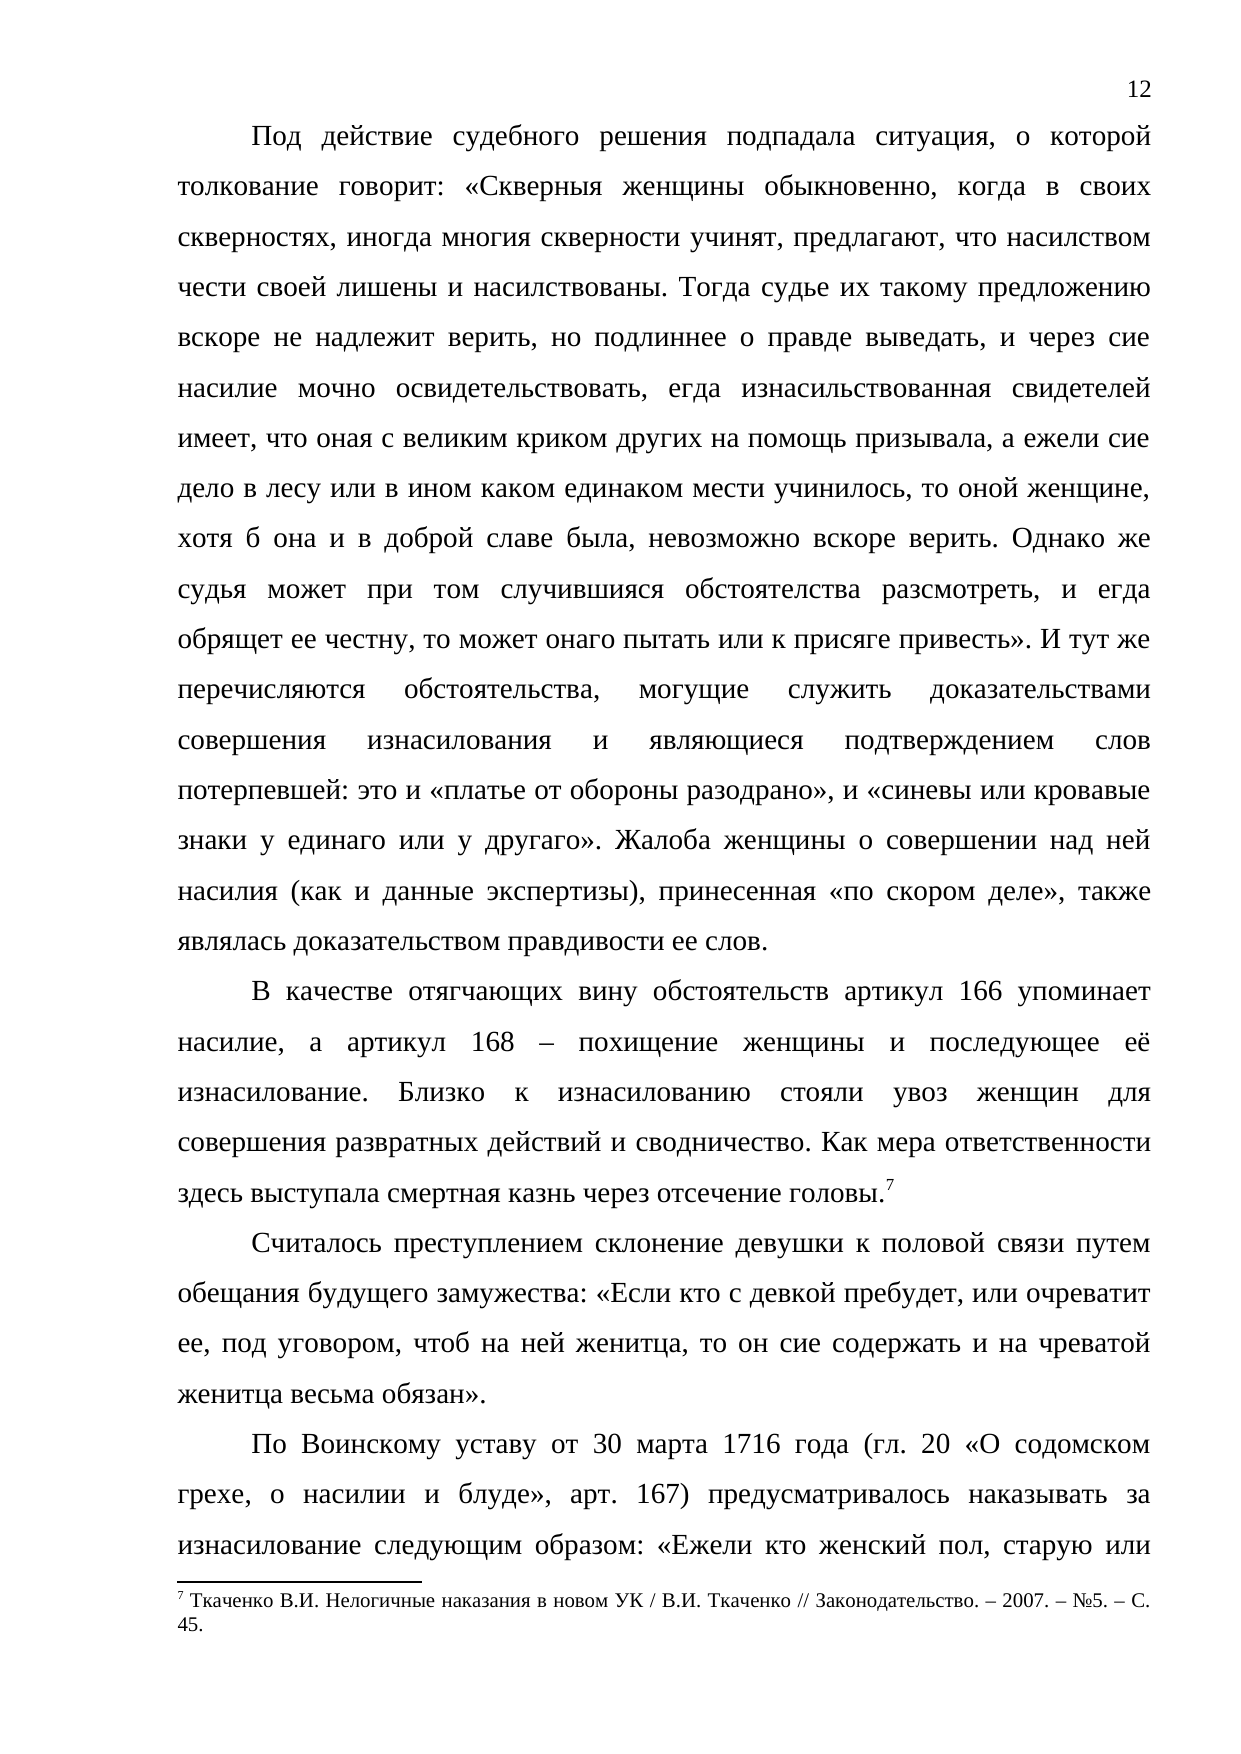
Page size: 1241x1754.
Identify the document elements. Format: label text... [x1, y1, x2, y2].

text Считалось преступлением склонение девушки к половой связи путем обещания будущего замужества: «Если кто с девкой пребудет, или очреватит ее, под уговором, чтоб на ней женитца, то он сие содержать и на чреватой женитца весьма обязан». [177, 1225, 1152, 1409]
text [177, 1426, 1152, 1560]
text Под действие судебного решения подпадала ситуация, о которой толкование говорит: «Скверныя женщины обыкновенно, когда в своих скверностях, иногда многия скверности учинят, предлагают, что насилством чести своей лишены и насилствованы. Тогда судье их такому предложению вскоре не надлежит верить, но подлиннее о правде выведать, и через сие насилие мочно освидетельствовать, егда изнасильствованная свидетелей имеет, что оная с великим криком других на помощь призывала, а ежели сие дело в лесу или в ином каком единаком мести учинилось, то оной женщине, хотя б она и в доброй славе была, невозможно вскоре верить. Однако же судья может при том случившияся обстоятелства разсмотреть, и егда обрящет ее честну, то может онаго пытать или к присяге привесть». И тут же перечисляются обстоятельства, могущие служить доказательствами совершения изнасилования и являющиеся подтверждением слов потерпевшей: это и «платье от обороны разодрано», и «синевы или кровавые знаки у единаго или у другаго». Жалоба женщины о совершении над ней насилия (как и данные экспертизы), принесенная «по скором деле», также являлась доказательством правдивости ее слов. [177, 118, 1152, 957]
text В качестве отягчающих вину обстоятельств артикул 166 упоминает насилие, а артикул 168 – похищение женщины и последующее её изнасилование. Близко к изнасилованию стояли увоз женщин для совершения развратных действий и сводничество. Как мера ответственности здесь выступала смертная казнь через отсечение головы. [177, 973, 1152, 1208]
